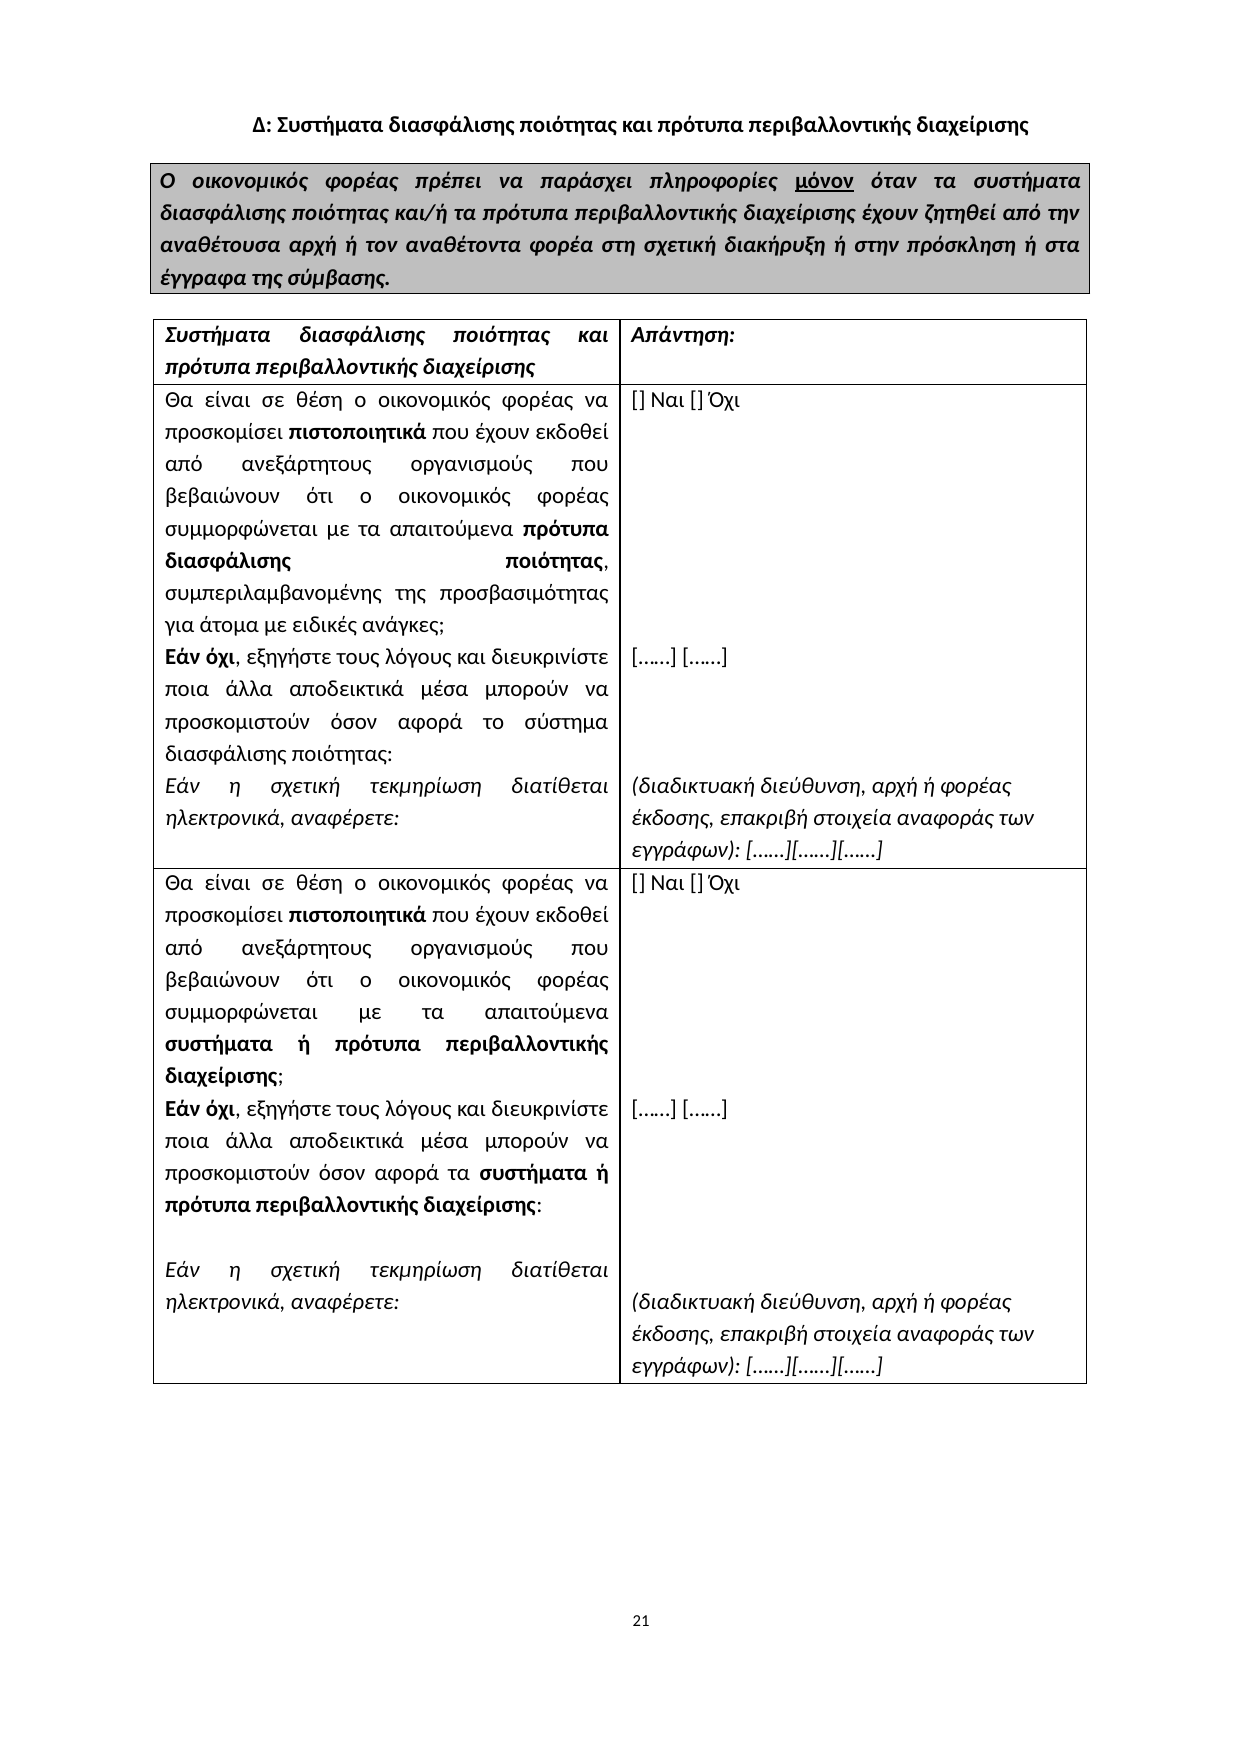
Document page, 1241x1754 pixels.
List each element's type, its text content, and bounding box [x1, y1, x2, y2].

table_cell [] Ναι [] Όχι [……] [……] (διαδικτυακή διεύθυνση, αρχή ή φορέας έκδοσης, επακριβή στοιχεία αναφοράς των εγγράφων): [……][……][……] [621, 385, 1086, 867]
table_cell Θα είναι σε θέση ο οικονομικός φορέας να προσκομίσει πιστοποιητικά που έχουν εκδοθεί από ανεξάρτητους οργανισμούς που βεβαιώνουν ότι ο οικονομικός φορέας συμμορφώνεται με τα απαιτούμενα συστήματα ή πρότυπα περιβαλλοντικής διαχείρισης; Εάν όχι, εξηγήστε τους λόγους και διευκρινίστε ποια άλλα αποδεικτικά μέσα μπορούν να προσκομιστούν όσον αφορά τα συστήματα ή πρότυπα περιβαλλοντικής διαχείρισης: Εάν η σχετική τεκμηρίωση διατίθεται ηλεκτρονικά, αναφέρετε: [154, 869, 619, 1383]
text Ο οικονομικός φορέας πρέπει να παράσχει πληροφορίες μόνον όταν τα συστήματα διασφάλισης ποιότητας και/ή τα πρότυπα περιβαλλοντικής διαχείρισης έχουν ζητηθεί από την αναθέτουσα αρχή ή τον αναθέτοντα φορέα στη σχετική διακήρυξη ή στην πρόσκληση ή στα έγγραφα της σύμβασης. [151, 164, 1089, 293]
text Δ: Συστήματα διασφάλισης ποιότητας και πρότυπα περιβαλλοντικής διαχείρισης [159, 110, 1081, 138]
table_header Συστήματα διασφάλισης ποιότητας και πρότυπα περιβαλλοντικής διαχείρισης [154, 320, 619, 384]
table_header Απάντηση: [621, 320, 1086, 384]
table_cell [] Ναι [] Όχι [……] [……] (διαδικτυακή διεύθυνση, αρχή ή φορέας έκδοσης, επακριβή στοιχεία αναφοράς των εγγράφων): [……][……][……] [621, 869, 1086, 1383]
table_cell Θα είναι σε θέση ο οικονομικός φορέας να προσκομίσει πιστοποιητικά που έχουν εκδοθεί από ανεξάρτητους οργανισμούς που βεβαιώνουν ότι ο οικονομικός φορέας συμμορφώνεται με τα απαιτούμενα πρότυπα διασφάλισης ποιότητας, συμπεριλαμβανομένης της προσβασιμότητας για άτομα με ειδικές ανάγκες; Εάν όχι, εξηγήστε τους λόγους και διευκρινίστε ποια άλλα αποδεικτικά μέσα μπορούν να προσκομιστούν όσον αφορά το σύστημα διασφάλισης ποιότητας: Εάν η σχετική τεκμηρίωση διατίθεται ηλεκτρονικά, αναφέρετε: [154, 385, 619, 867]
